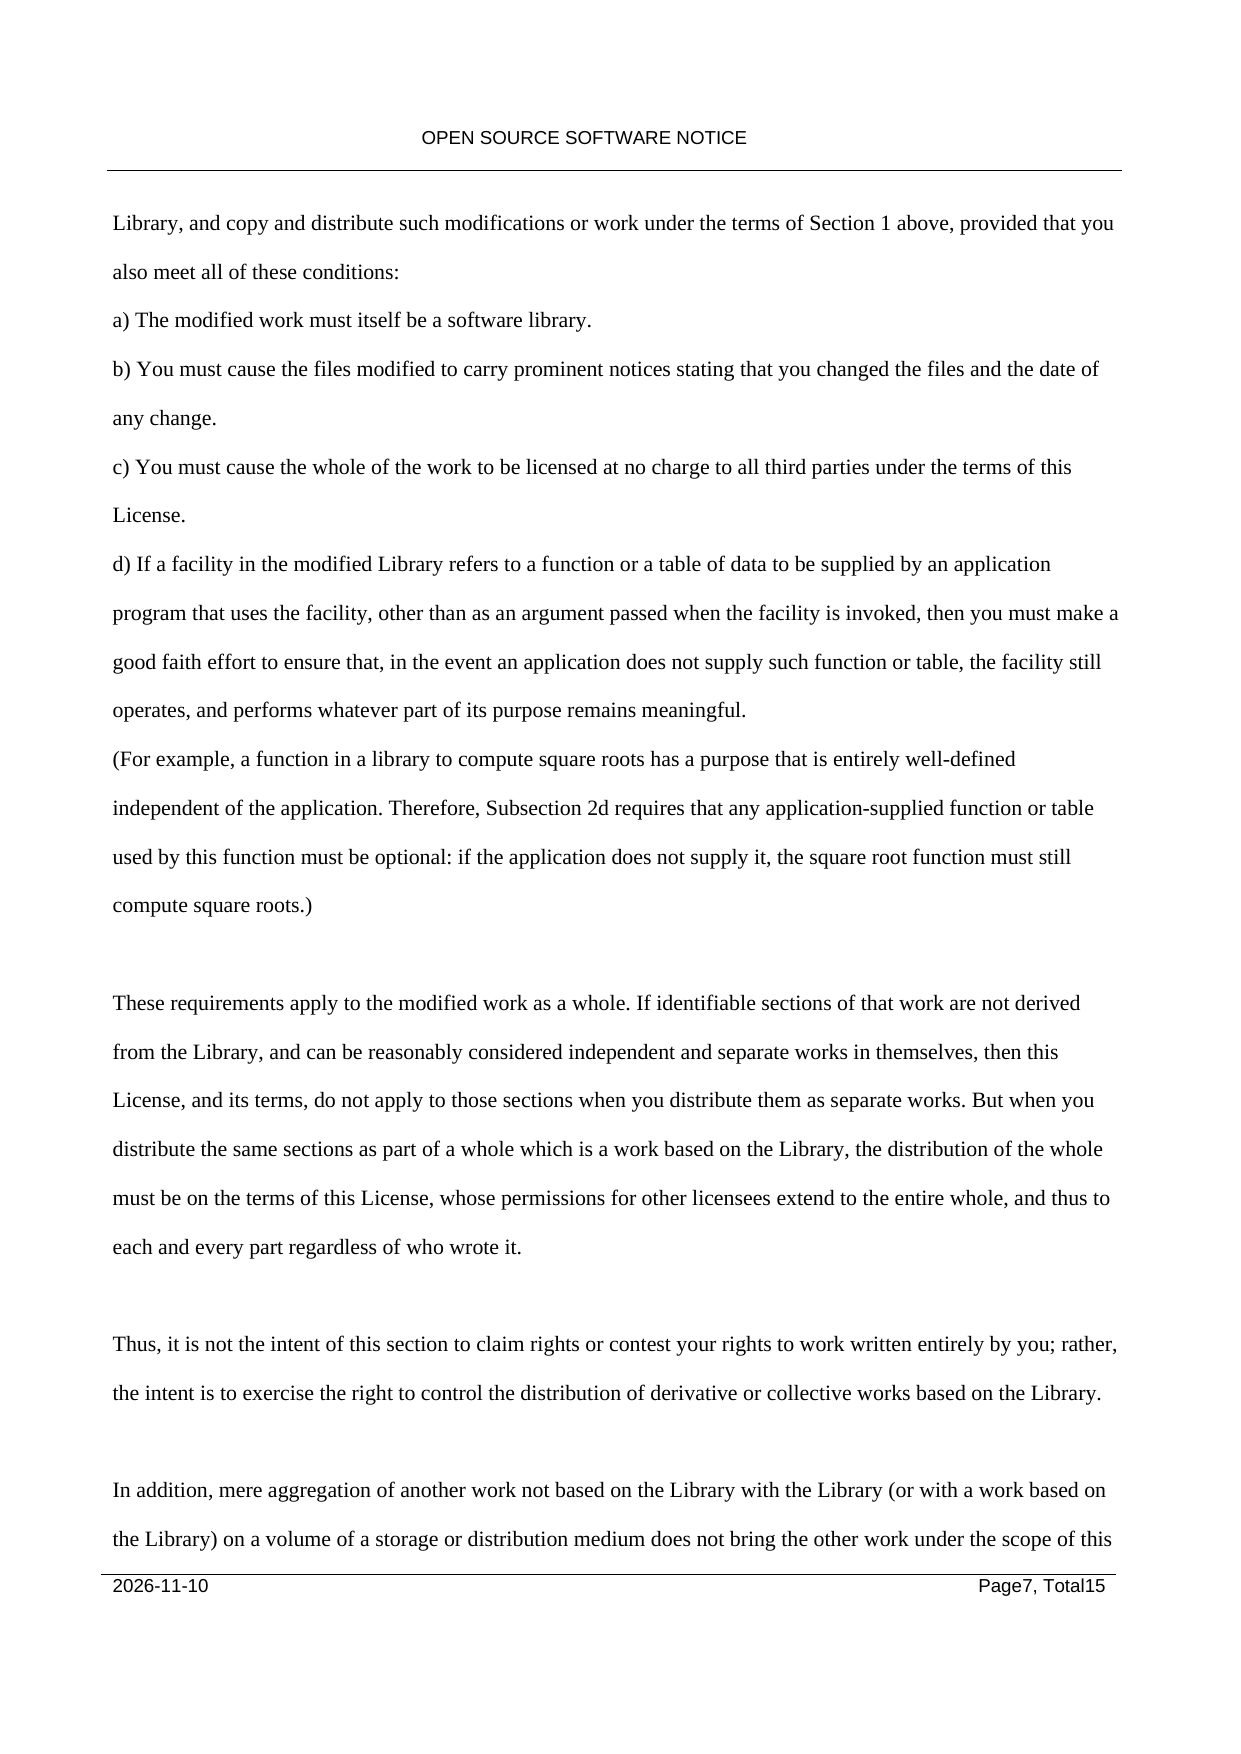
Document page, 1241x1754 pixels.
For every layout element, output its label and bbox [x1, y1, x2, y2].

text [112, 206, 1128, 1555]
